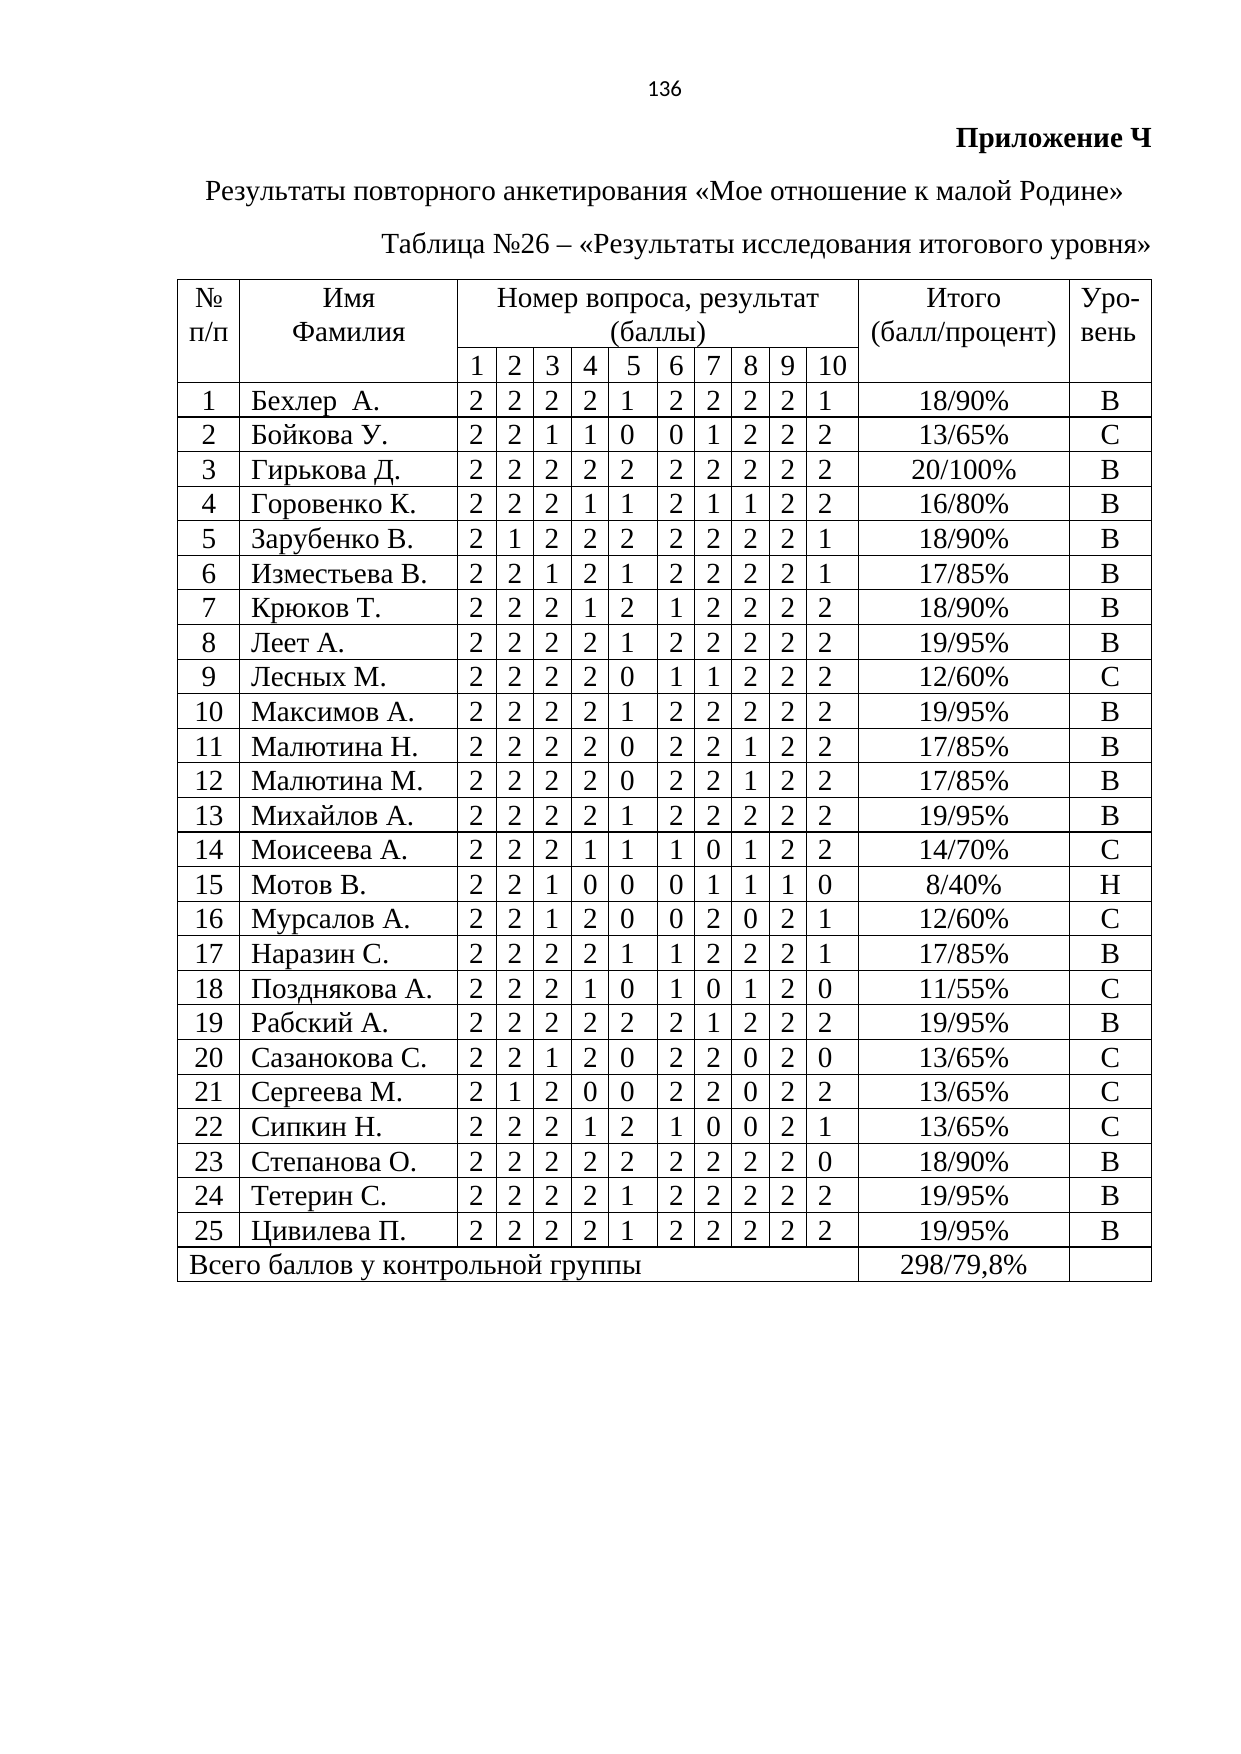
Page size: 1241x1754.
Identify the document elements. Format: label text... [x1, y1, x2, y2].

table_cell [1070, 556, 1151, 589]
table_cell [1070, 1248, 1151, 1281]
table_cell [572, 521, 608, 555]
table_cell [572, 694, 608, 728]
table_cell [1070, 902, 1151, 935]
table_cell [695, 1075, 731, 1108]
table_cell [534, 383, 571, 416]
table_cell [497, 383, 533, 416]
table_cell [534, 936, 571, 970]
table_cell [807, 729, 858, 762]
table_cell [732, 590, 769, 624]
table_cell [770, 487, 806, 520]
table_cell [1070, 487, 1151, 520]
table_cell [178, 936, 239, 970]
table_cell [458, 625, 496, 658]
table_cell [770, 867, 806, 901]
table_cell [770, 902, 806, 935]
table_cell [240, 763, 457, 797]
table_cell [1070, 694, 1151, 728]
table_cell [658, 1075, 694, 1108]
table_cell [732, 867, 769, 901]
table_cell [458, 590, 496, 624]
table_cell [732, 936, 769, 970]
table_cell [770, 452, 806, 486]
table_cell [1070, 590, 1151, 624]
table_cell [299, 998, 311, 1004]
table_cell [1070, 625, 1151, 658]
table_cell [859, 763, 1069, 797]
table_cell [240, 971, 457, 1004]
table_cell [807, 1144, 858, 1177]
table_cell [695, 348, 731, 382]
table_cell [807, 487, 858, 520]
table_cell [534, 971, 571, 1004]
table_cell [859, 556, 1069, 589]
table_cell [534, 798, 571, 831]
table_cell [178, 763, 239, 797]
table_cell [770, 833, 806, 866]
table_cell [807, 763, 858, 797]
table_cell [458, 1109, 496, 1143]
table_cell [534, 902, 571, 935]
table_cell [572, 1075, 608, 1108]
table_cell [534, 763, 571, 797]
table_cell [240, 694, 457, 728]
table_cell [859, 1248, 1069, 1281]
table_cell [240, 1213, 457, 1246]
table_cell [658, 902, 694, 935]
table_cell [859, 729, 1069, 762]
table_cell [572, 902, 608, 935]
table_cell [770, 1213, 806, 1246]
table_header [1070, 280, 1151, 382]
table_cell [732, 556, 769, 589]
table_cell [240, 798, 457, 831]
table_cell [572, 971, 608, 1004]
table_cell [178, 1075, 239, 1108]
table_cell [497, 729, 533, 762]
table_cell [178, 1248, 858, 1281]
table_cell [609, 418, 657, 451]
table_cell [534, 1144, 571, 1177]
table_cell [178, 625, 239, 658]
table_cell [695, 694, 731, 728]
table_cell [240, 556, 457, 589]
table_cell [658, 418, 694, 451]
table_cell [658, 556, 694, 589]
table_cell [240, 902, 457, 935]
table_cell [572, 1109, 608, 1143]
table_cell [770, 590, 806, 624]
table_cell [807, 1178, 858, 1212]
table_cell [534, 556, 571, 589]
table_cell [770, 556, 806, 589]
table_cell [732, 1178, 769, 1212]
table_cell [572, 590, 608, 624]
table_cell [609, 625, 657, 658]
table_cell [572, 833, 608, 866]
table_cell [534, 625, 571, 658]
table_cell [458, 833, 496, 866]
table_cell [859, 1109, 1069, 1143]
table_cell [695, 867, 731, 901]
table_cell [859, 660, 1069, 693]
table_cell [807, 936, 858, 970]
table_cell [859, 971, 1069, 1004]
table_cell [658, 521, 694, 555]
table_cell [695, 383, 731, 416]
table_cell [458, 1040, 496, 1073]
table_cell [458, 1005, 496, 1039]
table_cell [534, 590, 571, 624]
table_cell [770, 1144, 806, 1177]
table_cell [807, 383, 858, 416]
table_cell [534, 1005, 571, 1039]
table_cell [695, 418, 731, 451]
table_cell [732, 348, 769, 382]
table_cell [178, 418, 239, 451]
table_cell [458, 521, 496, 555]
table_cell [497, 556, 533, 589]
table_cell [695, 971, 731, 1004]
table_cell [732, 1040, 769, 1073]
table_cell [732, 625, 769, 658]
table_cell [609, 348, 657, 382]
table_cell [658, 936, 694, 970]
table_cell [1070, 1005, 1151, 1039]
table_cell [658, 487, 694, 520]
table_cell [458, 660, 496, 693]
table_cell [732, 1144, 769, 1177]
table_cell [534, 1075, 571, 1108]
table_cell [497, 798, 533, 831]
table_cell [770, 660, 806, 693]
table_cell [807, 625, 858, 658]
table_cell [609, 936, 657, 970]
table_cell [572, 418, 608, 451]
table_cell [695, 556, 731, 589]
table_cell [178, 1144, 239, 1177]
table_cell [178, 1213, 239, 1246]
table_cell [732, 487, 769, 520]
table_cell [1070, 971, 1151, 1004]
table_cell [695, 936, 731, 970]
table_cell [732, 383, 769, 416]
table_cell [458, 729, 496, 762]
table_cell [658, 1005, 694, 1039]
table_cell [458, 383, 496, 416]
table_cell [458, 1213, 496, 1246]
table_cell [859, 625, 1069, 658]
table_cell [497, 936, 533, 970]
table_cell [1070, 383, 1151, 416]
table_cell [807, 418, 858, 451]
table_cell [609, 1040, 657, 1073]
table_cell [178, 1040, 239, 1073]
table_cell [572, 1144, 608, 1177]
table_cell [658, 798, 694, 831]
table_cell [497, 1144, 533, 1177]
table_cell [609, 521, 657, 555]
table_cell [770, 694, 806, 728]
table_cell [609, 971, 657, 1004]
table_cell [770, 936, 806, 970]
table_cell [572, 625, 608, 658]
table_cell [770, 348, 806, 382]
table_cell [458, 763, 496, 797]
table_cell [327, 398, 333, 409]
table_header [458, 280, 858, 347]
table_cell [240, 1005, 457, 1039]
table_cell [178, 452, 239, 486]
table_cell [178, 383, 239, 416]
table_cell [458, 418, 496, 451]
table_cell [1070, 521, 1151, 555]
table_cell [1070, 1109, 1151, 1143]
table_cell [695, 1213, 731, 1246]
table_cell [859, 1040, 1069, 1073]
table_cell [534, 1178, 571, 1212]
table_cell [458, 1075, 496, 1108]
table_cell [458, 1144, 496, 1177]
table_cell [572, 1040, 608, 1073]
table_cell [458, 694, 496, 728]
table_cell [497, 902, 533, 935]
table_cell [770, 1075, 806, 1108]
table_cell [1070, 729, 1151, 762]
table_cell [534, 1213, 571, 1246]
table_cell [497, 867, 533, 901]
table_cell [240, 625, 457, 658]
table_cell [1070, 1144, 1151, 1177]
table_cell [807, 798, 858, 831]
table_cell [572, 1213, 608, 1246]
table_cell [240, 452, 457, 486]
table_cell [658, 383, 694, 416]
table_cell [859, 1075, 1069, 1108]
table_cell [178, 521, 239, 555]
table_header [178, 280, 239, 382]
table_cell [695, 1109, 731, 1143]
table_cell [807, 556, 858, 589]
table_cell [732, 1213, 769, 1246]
text Результаты повторного анкетирования «Мое отношение к малой Родине» [177, 173, 1152, 207]
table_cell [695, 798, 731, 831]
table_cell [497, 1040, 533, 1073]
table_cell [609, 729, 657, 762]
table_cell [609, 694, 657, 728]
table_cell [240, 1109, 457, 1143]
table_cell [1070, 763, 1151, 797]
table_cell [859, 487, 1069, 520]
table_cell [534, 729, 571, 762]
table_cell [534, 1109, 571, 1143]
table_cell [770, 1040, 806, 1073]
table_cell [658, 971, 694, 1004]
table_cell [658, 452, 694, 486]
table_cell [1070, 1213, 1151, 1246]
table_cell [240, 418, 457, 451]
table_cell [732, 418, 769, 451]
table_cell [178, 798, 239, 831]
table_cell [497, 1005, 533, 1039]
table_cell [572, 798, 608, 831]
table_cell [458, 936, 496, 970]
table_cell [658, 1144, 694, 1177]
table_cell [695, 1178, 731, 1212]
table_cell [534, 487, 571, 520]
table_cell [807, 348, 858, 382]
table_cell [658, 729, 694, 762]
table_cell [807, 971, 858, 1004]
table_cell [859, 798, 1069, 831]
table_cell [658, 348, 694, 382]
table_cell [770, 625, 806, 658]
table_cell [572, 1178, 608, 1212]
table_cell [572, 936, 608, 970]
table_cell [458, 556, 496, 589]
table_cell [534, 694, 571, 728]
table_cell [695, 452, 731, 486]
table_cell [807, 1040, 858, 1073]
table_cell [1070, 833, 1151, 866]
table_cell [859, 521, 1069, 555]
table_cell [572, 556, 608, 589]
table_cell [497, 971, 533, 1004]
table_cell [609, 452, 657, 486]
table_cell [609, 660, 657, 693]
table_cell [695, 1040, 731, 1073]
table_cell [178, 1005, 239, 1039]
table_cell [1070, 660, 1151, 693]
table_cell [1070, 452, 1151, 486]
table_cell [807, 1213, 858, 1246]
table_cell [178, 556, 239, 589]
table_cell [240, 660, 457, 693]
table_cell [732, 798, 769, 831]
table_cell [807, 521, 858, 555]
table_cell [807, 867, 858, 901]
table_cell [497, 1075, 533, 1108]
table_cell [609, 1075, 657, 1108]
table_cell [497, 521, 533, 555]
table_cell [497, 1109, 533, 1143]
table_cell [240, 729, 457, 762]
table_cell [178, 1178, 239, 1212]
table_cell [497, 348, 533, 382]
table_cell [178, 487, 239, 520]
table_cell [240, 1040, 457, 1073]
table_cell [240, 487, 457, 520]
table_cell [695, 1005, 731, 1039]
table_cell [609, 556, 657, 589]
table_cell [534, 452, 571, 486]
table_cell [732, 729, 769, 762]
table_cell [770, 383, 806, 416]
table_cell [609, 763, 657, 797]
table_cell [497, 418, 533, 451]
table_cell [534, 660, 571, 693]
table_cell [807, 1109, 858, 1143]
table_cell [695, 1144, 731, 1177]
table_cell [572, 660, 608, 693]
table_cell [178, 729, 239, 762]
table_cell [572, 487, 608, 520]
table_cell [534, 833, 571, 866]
text Таблица №26 – «Результаты исследования итогового уровня» [177, 226, 1152, 260]
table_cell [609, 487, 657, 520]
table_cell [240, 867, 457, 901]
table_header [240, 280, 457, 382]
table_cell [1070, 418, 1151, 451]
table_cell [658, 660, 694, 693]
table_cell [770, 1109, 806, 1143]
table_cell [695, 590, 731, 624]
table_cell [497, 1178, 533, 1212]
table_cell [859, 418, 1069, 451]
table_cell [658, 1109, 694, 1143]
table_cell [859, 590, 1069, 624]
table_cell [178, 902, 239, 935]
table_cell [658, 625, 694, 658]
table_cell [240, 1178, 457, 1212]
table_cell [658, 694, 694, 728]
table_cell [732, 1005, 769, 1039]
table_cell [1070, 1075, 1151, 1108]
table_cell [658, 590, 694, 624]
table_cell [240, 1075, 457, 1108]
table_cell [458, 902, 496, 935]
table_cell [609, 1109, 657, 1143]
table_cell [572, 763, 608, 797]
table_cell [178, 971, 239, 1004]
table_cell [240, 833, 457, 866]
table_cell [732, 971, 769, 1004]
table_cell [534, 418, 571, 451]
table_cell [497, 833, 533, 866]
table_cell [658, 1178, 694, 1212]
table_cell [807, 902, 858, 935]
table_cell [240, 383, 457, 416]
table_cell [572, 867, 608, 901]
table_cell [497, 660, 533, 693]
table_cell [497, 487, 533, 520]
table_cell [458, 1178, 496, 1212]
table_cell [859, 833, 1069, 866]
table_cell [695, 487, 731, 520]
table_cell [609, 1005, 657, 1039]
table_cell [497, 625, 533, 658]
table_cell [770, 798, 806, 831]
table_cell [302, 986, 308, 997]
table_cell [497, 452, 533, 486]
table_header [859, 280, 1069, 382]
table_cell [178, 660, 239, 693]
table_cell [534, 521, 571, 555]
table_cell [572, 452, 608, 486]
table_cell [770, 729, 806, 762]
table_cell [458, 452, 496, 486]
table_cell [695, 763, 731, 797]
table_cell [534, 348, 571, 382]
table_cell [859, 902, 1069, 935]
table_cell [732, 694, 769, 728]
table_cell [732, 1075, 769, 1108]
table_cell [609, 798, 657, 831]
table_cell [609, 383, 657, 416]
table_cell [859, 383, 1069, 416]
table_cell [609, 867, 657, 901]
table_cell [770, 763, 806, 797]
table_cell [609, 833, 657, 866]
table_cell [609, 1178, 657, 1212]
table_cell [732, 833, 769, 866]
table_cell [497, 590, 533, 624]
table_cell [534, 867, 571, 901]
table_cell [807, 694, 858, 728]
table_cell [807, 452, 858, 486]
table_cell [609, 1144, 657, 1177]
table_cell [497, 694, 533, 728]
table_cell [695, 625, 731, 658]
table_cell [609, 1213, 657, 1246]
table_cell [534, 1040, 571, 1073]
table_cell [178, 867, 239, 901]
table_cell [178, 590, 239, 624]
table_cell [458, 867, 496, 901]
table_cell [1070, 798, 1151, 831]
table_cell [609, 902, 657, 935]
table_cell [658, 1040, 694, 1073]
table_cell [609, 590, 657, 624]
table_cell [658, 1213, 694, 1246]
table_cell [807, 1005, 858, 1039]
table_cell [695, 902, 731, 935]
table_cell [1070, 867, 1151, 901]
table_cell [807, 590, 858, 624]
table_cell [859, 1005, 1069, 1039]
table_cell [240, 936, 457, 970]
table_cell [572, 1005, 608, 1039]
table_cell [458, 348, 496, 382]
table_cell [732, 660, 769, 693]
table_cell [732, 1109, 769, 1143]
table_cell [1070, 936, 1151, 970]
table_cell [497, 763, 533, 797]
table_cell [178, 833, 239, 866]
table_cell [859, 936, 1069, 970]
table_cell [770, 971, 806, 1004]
text Приложение Ч [177, 121, 1152, 154]
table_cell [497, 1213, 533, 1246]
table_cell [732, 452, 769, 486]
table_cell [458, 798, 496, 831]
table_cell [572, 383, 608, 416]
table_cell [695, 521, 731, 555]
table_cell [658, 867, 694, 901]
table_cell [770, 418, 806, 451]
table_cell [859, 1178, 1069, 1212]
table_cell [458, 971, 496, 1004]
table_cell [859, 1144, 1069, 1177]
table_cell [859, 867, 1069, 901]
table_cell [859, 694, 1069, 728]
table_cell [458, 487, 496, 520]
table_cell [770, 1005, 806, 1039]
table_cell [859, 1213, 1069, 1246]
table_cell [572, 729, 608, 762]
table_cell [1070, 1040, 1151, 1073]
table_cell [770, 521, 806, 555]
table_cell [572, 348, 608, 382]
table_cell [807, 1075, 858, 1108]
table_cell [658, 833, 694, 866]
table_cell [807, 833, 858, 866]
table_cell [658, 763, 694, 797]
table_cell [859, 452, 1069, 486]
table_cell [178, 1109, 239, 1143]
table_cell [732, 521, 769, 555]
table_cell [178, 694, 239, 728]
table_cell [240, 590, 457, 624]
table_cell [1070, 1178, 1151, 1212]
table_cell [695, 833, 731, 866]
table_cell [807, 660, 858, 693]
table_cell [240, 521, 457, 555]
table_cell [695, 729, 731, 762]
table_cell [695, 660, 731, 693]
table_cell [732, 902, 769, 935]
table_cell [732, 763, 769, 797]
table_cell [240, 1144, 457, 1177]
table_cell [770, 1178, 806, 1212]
